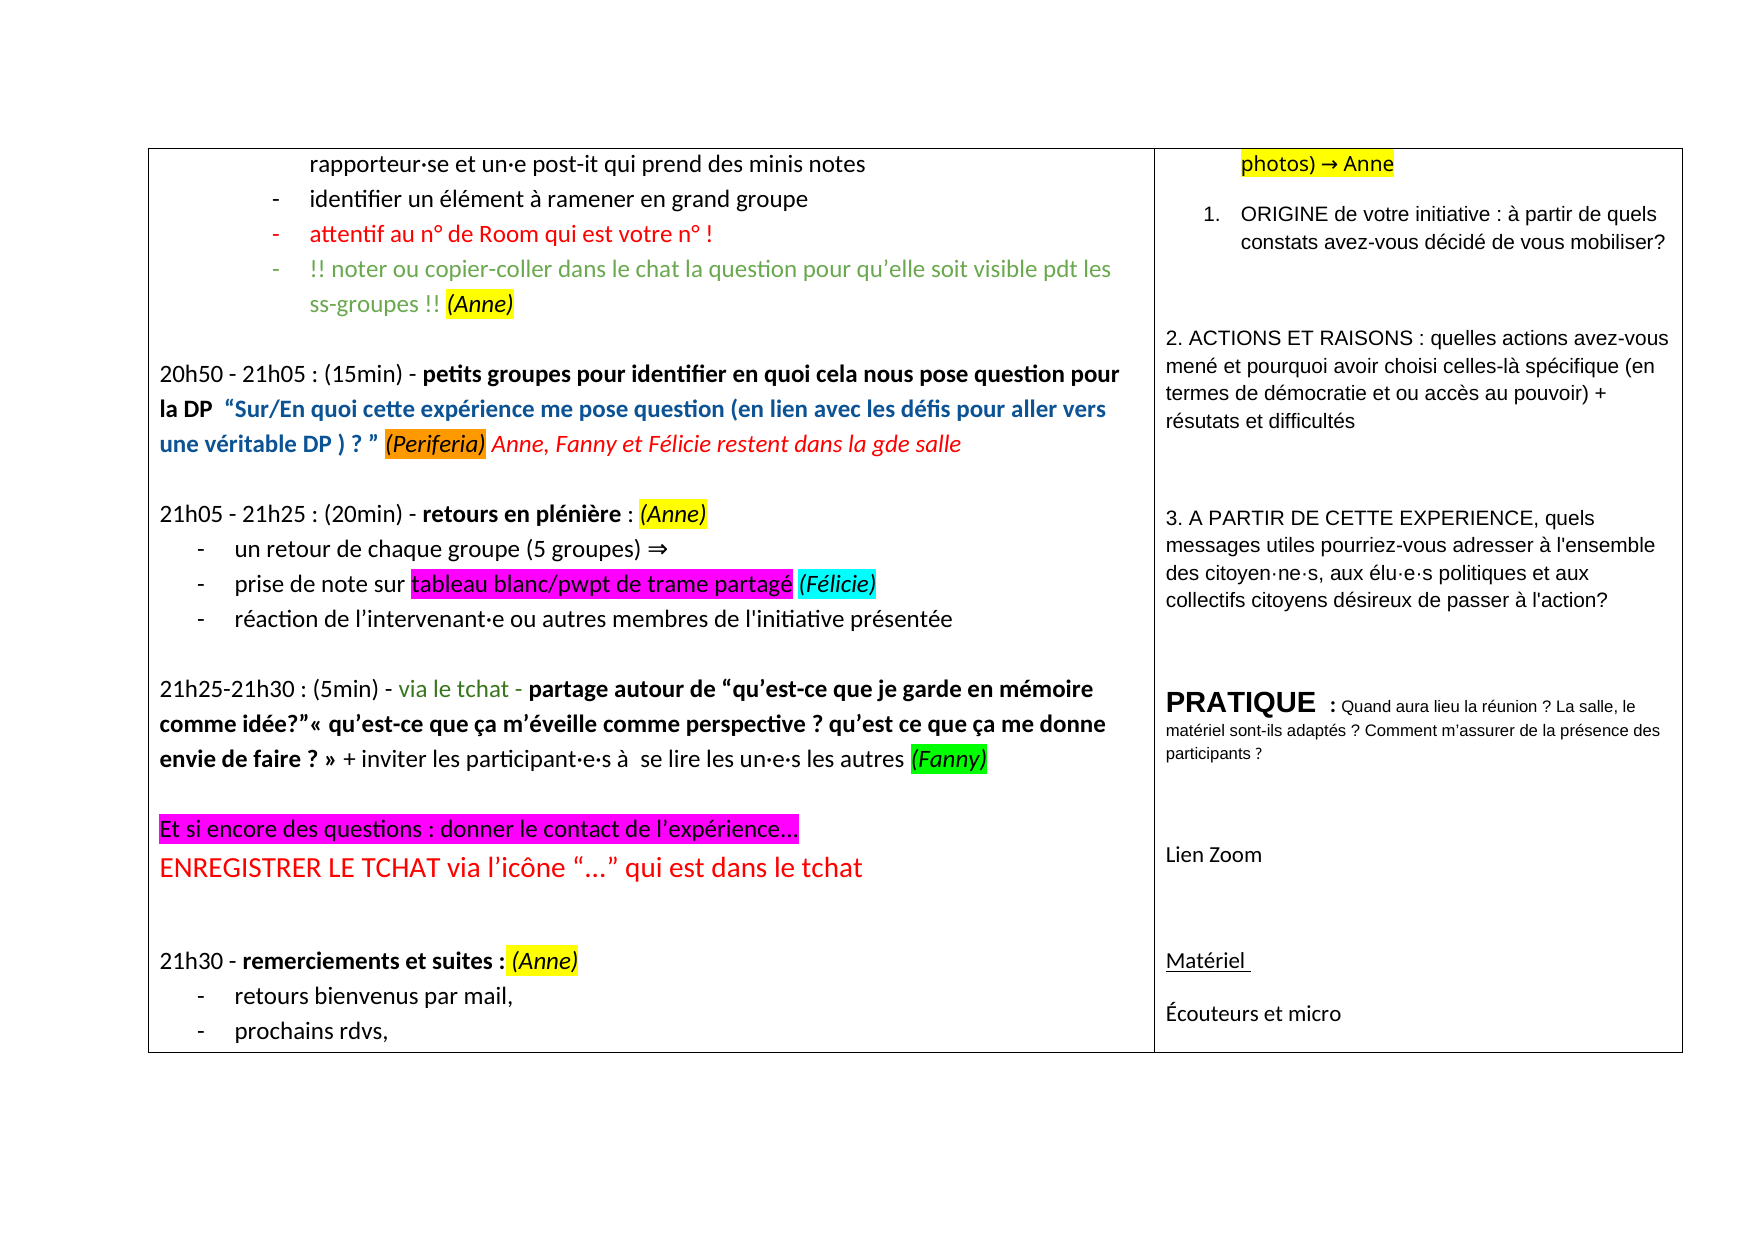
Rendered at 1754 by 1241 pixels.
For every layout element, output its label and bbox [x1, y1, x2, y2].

table_cell [1155, 149, 1682, 1052]
